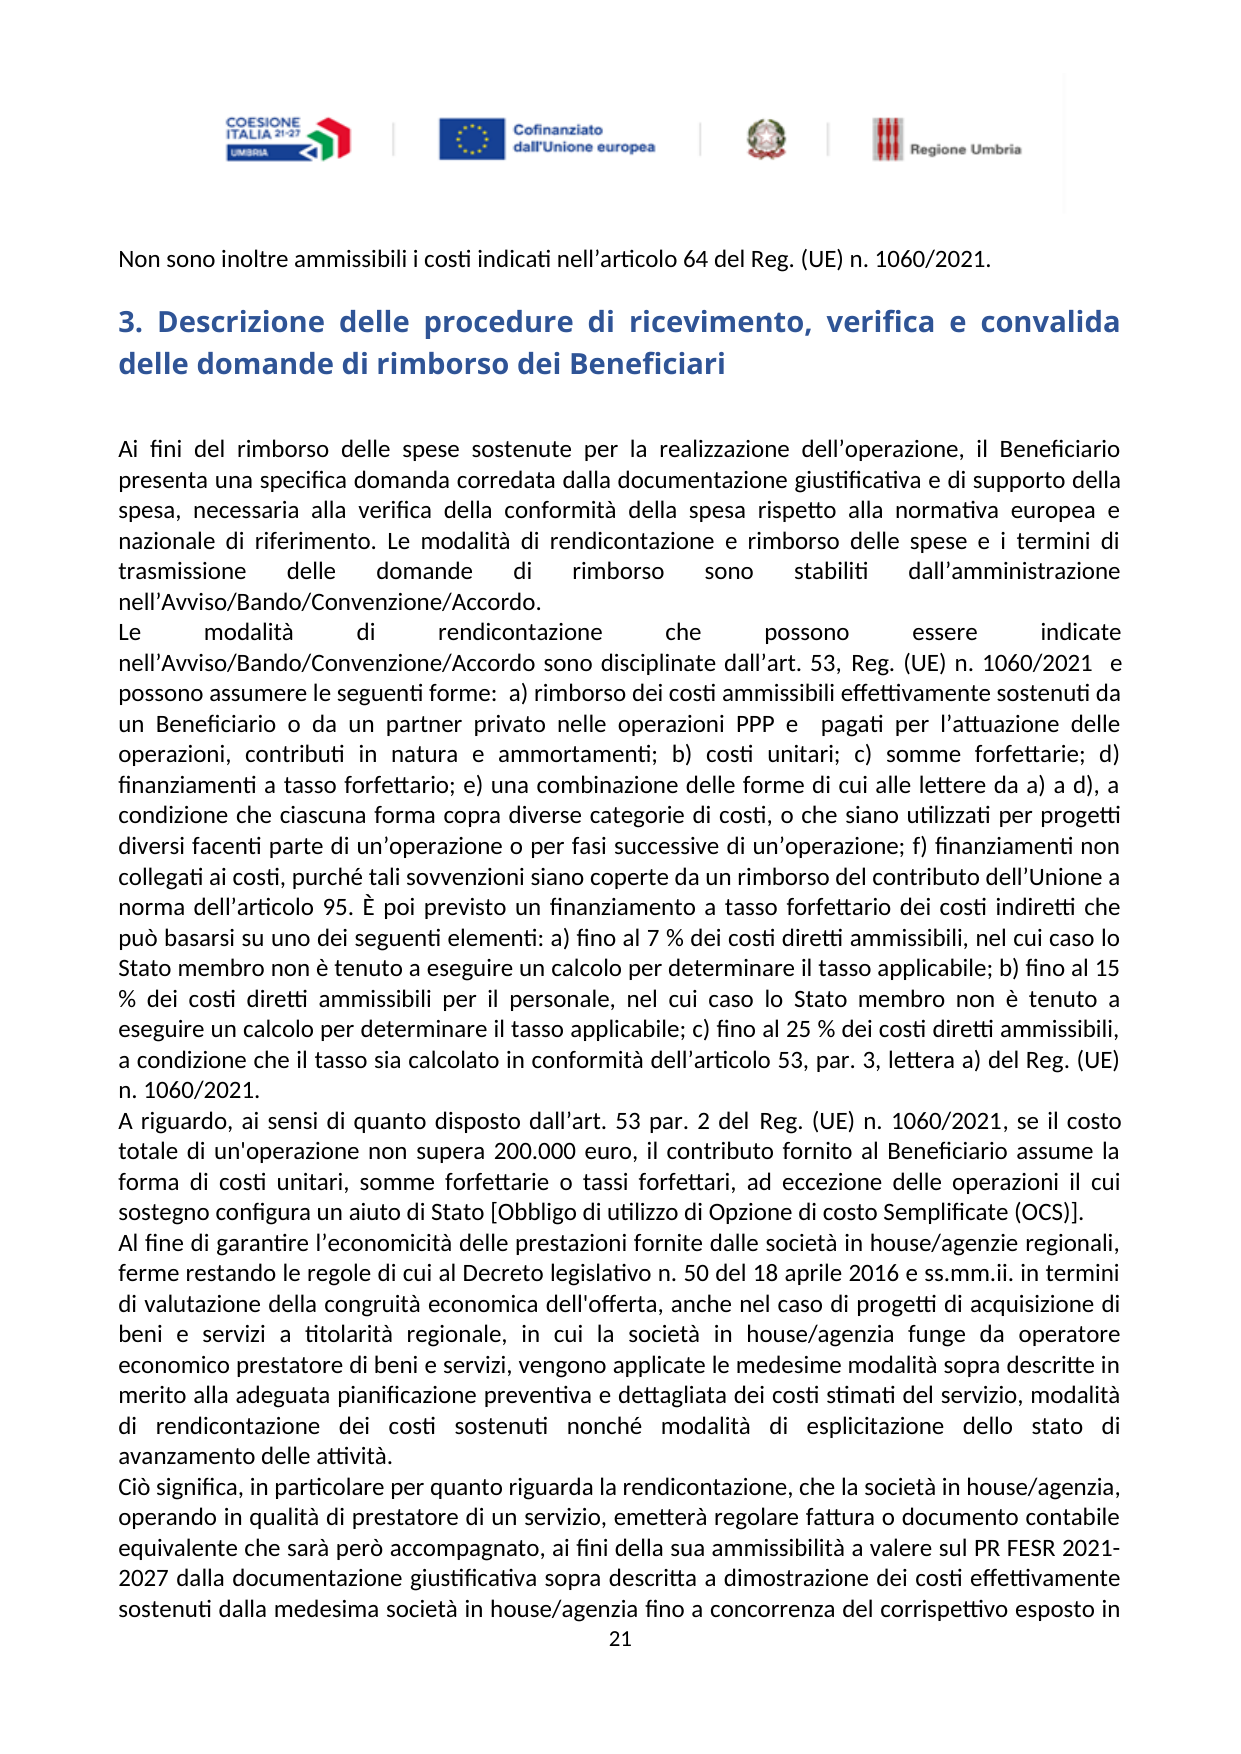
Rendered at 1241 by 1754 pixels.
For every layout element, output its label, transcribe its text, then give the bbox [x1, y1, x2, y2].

picture [172, 73, 1068, 215]
subtitle 3. Descrizione delle procedure di ricevimento, verifica e convalida delle domande di rimborso dei Beneficiari [118, 301, 1122, 383]
text Le modalità di rendicontazione che possono essere indicate nell’Avviso/Bando/Convenzione/Accordo sono disciplinate dall’art. 53, Reg. (UE) n. 1060/2021 e possono assumere le seguenti forme: a) rimborso dei costi ammissibili effettivamente sostenuti da un Beneficiario o da un partner privato nelle operazioni PPP e pagati per l’attuazione delle operazioni, contributi in natura e ammortamenti; b) costi unitari; c) somme forfettarie; d) finanziamenti a tasso forfettario; e) una combinazione delle forme di cui alle lettere da a) a d), a condizione che ciascuna forma copra diverse categorie di costi, o che siano utilizzati per progetti diversi facenti parte di un’operazione o per fasi successive di un’operazione; f) finanziamenti non collegati ai costi, purché tali sovvenzioni siano coperte da un rimborso del contributo dell’Unione a norma dell’articolo 95. È poi previsto un finanziamento a tasso forfettario dei costi indiretti che può basarsi su uno dei seguenti elementi: a) fino al 7 % dei costi diretti ammissibili, nel cui caso lo Stato membro non è tenuto a eseguire un calcolo per determinare il tasso applicabile; b) fino al 15 % dei costi diretti ammissibili per il personale, nel cui caso lo Stato membro non è tenuto a eseguire un calcolo per determinare il tasso applicabile; c) fino al 25 % dei costi diretti ammissibili, a condizione che il tasso sia calcolato in conformità dell’articolo 53, par. 3, lettera a) del Reg. (UE) n. 1060/2021. [118, 616, 1122, 1105]
text Ai fini del rimborso delle spese sostenute per la realizzazione dell’operazione, il Beneficiario presenta una specifica domanda corredata dalla documentazione giustificativa e di supporto della spesa, necessaria alla verifica della conformità della spesa rispetto alla normativa europea e nazionale di riferimento. Le modalità di rendicontazione e rimborso delle spese e i termini di trasmissione delle domande di rimborso sono stabiliti dall’amministrazione nell’Avviso/Bando/Convenzione/Accordo. [118, 433, 1122, 616]
text A riguardo, ai sensi di quanto disposto dall’art. 53 par. 2 del Reg. (UE) n. 1060/2021, se il costo totale di un'operazione non supera 200.000 euro, il contributo fornito al Beneficiario assume la forma di costi unitari, somme forfettarie o tassi forfettari, ad eccezione delle operazioni il cui sostegno configura un aiuto di Stato [Obbligo di utilizzo di Opzione di costo Semplificate (OCS)]. [118, 1105, 1122, 1227]
text Al fine di garantire l’economicità delle prestazioni fornite dalle società in house/agenzie regionali, ferme restando le regole di cui al Decreto legislativo n. 50 del 18 aprile 2016 e ss.mm.ii. in termini di valutazione della congruità economica dell'offerta, anche nel caso di progetti di acquisizione di beni e servizi a titolarità regionale, in cui la società in house/agenzia funge da operatore economico prestatore di beni e servizi, vengono applicate le medesime modalità sopra descritte in merito alla adeguata pianificazione preventiva e dettagliata dei costi stimati del servizio, modalità di rendicontazione dei costi sostenuti nonché modalità di esplicitazione dello stato di avanzamento delle attività. [118, 1227, 1122, 1471]
text Non sono inoltre ammissibili i costi indicati nell’articolo 64 del Reg. (UE) n. 1060/2021. [118, 243, 1122, 273]
